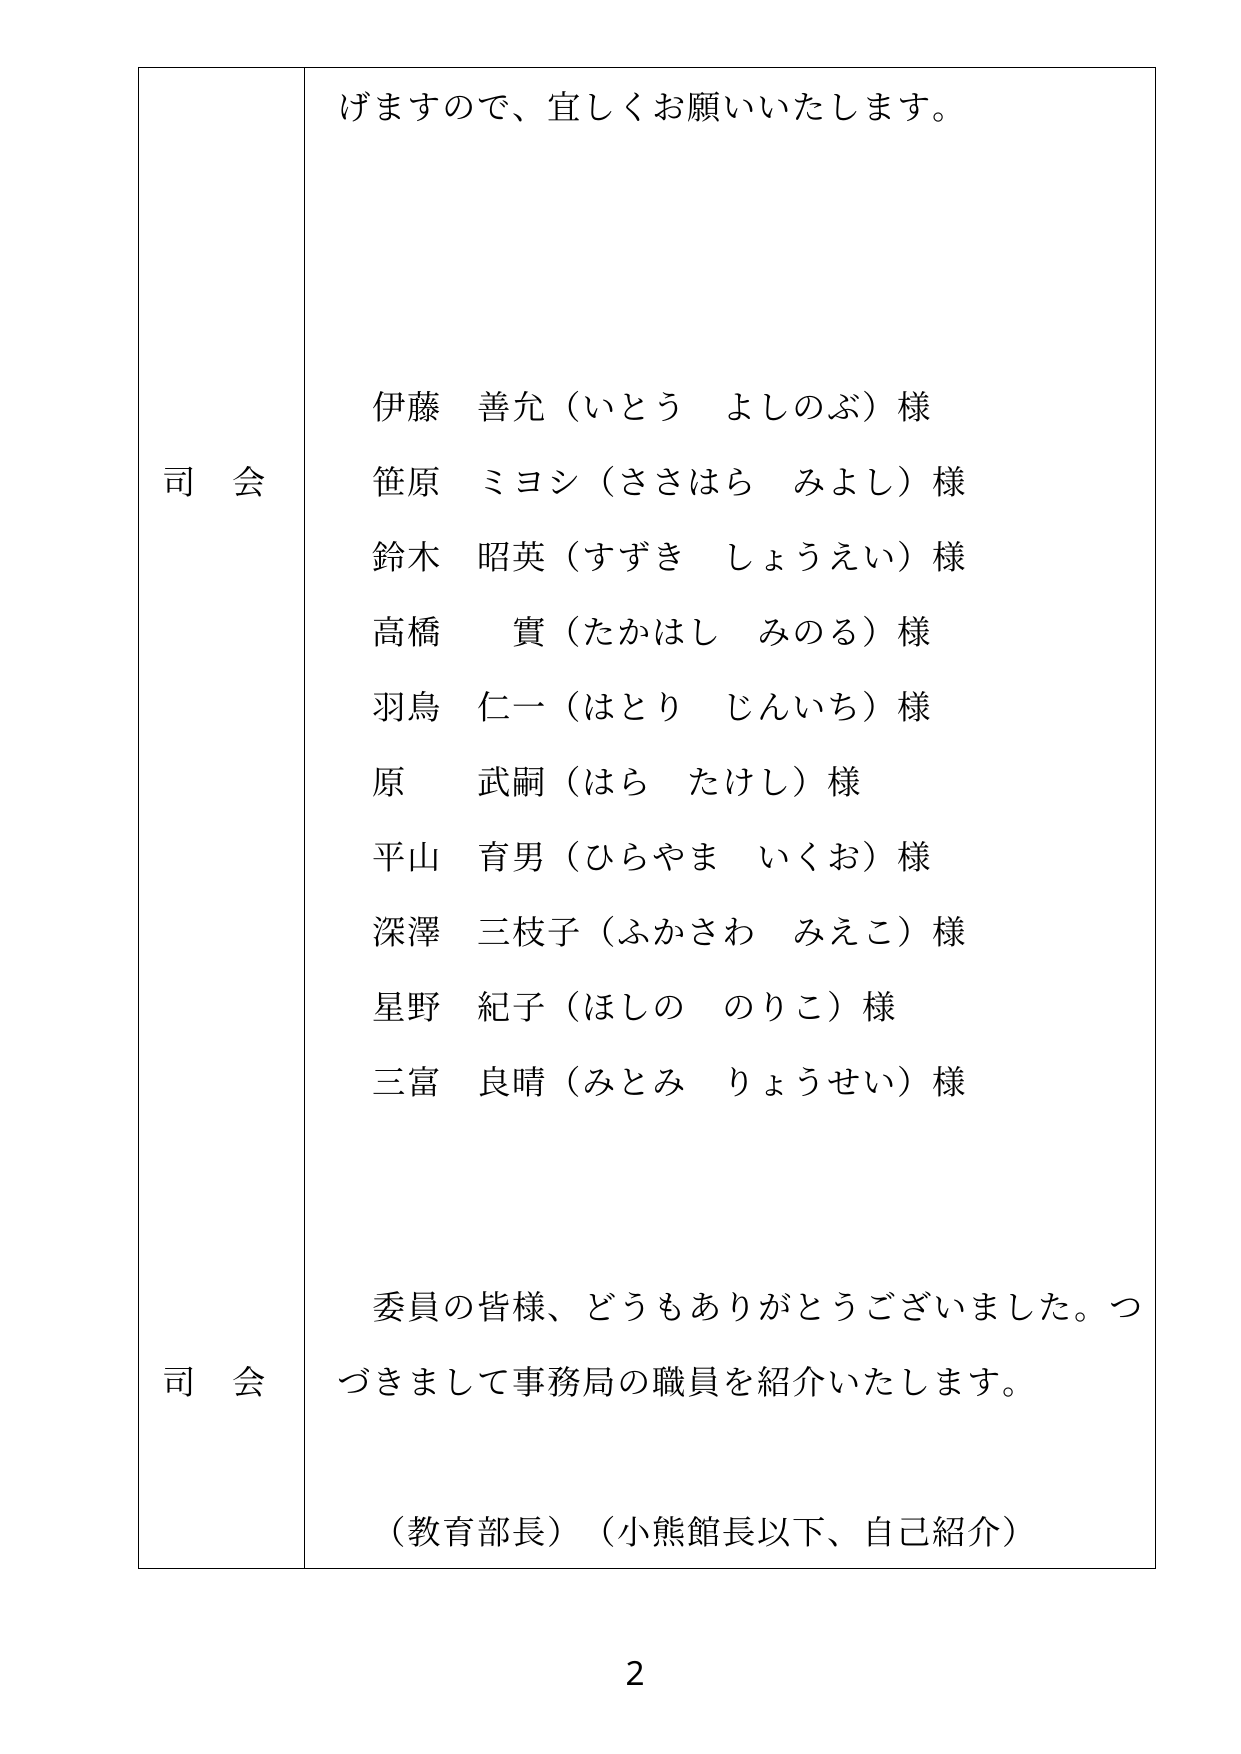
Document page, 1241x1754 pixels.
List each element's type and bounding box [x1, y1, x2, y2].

table_header [139, 68, 304, 1568]
table_header [305, 68, 1155, 1568]
